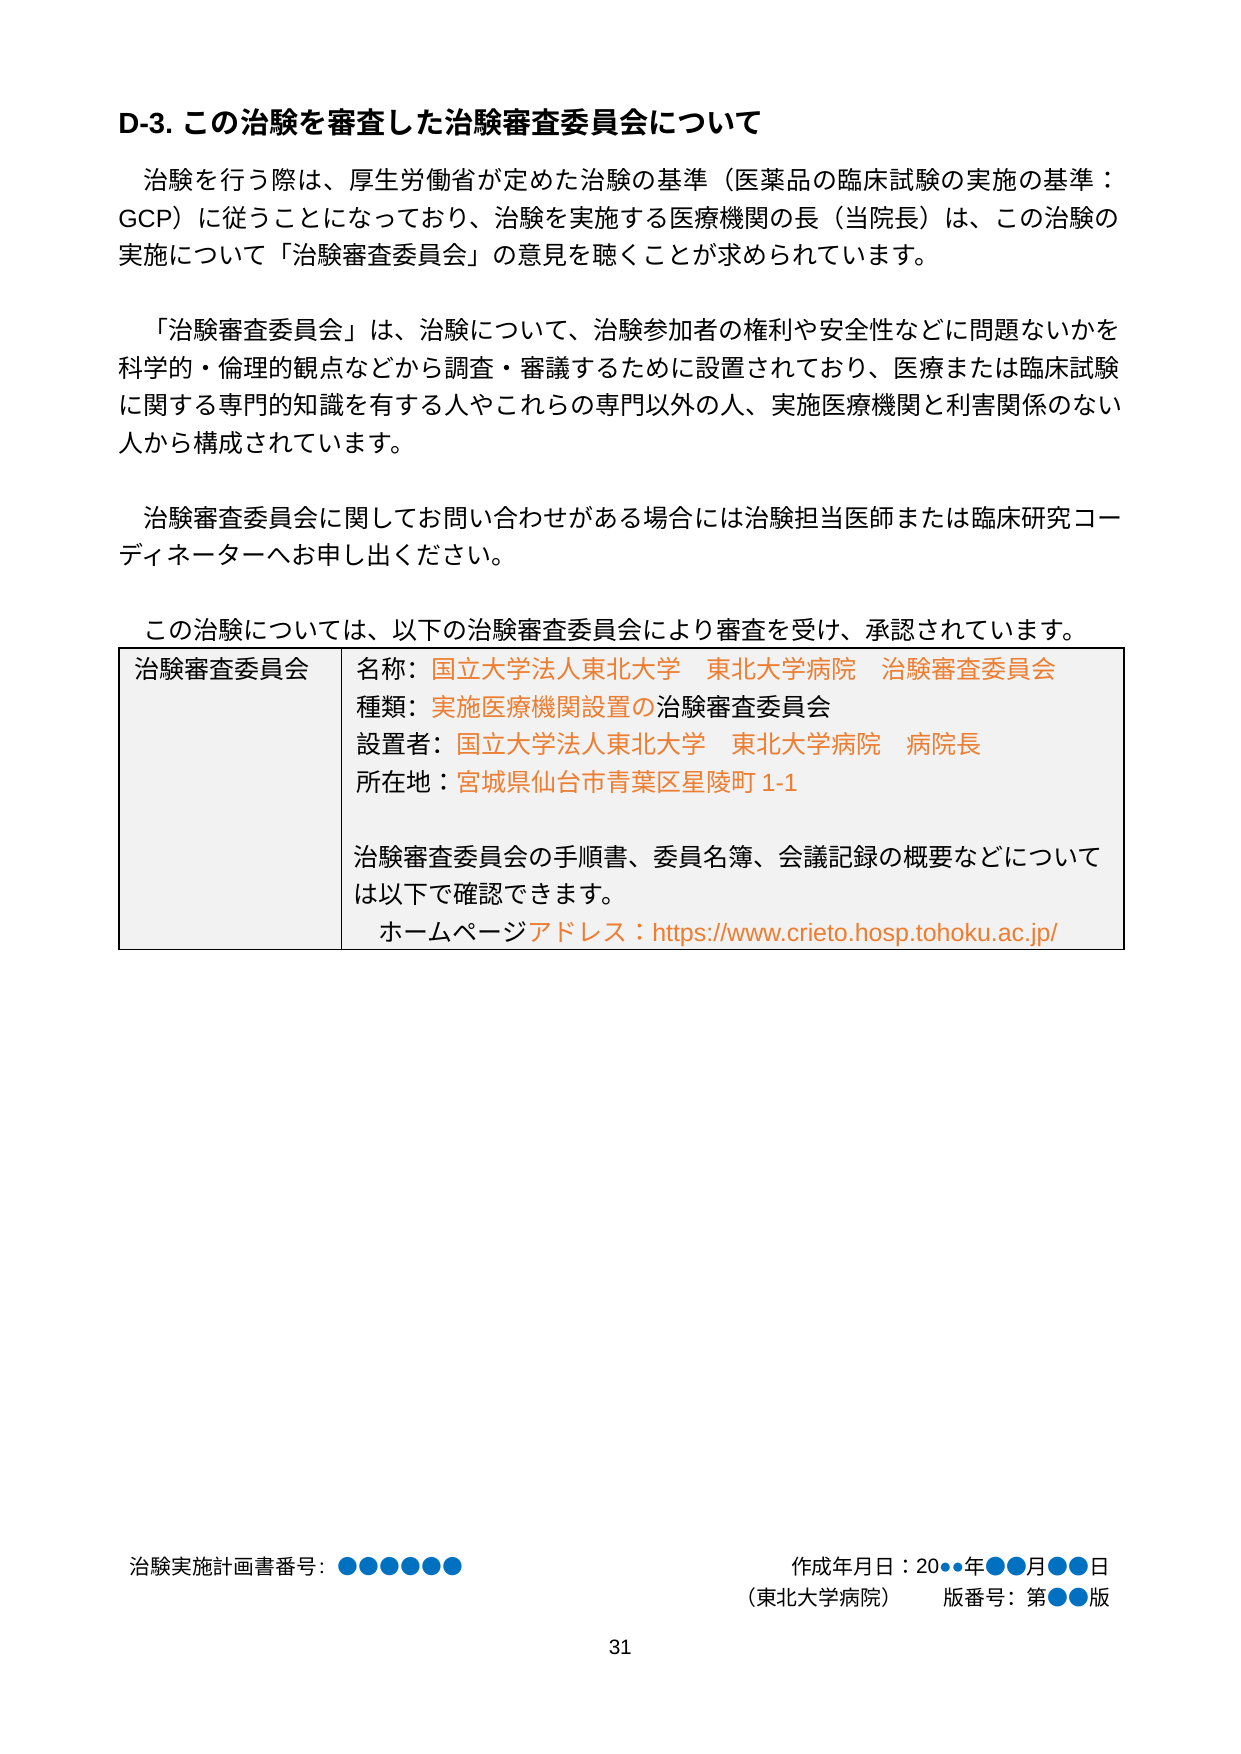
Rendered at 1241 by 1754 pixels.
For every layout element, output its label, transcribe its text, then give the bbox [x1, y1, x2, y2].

text 治験審査委員会に関してお問い合わせがある場合には治験担当医師または臨床研究コーディネーターへお申し出ください。 [118, 497, 1122, 572]
table_header 治験審査委員会 [120, 649, 341, 949]
table_header 名称：国立大学法人東北大学 東北大学病院 治験審査委員会 種類：実施医療機関設置の治験審査委員会 設置者：国立大学法人東北大学 東北大学病院 病院長 所在地：宮城県仙台市青葉区星陵町1-1 治験審査委員会の手順書、委員名簿、会議記録の概要などについては以下で確認できます。 ホームページアドレス：https://www.crieto.hosp.tohoku.ac.jp/ [342, 649, 1123, 949]
text 「治験審査委員会」は、治験について、治験参加者の権利や安全性などに問題ないかを科学的・倫理的観点などから調査・審議するために設置されており、医療または臨床試験に関する専門的知識を有する人やこれらの専門以外の人、実施医療機関と利害関係のない人から構成されています。 [118, 309, 1122, 459]
text 治験を行う際は、厚生労働省が定めた治験の基準（医薬品の臨床試験の実施の基準：GCP）に従うことになっており、治験を実施する医療機関の長（当院長）は、この治験の実施について「治験審査委員会」の意見を聴くことが求められています。 [118, 159, 1122, 272]
subtitle この治験を審査した治験審査委員会について [118, 103, 1122, 141]
text この治験については、以下の治験審査委員会により審査を受け、承認されています。 [118, 609, 1122, 647]
